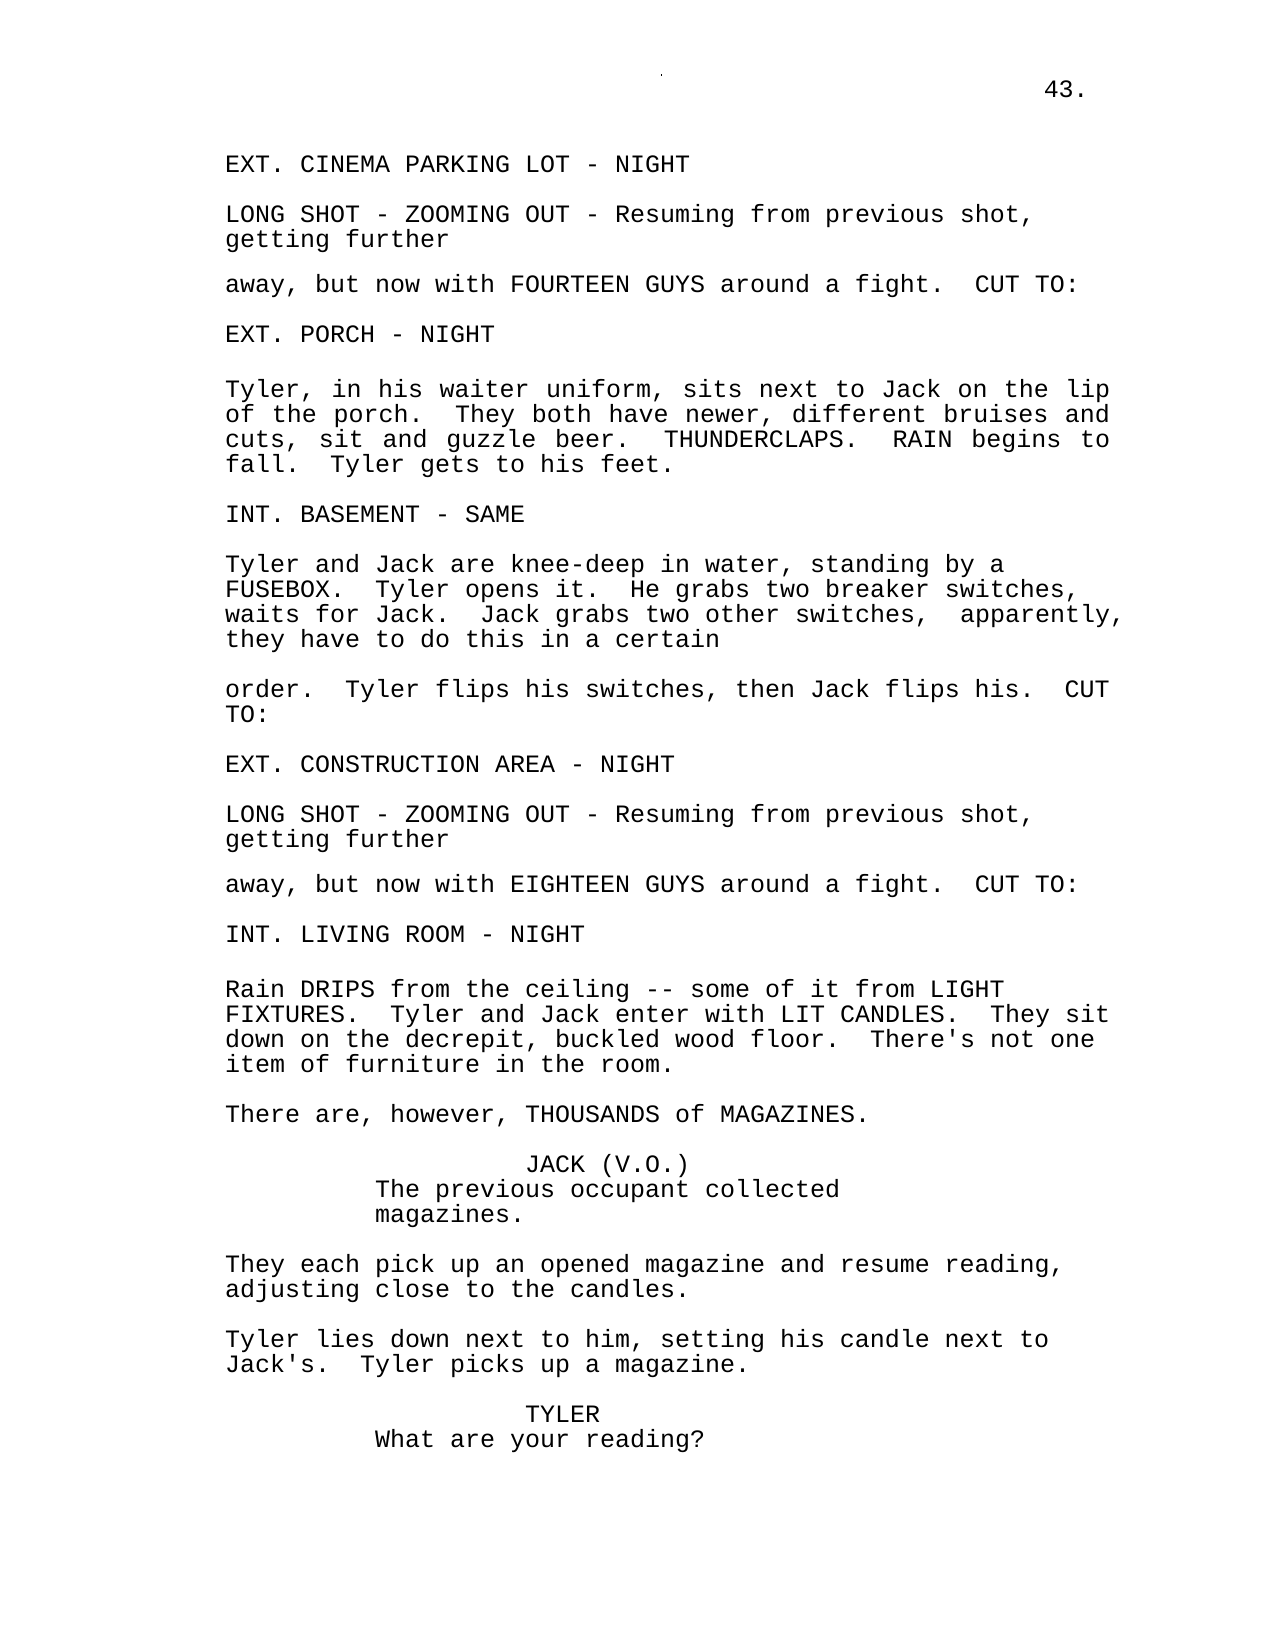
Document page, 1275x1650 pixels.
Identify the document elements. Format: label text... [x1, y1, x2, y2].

text 43. [1044, 77, 1135, 102]
text away, but now with EIGHTEEN GUYS around a fight. CUT TO: INT. LIVING ROOM - NIGHT [225, 852, 1095, 952]
text Tyler lies down next to him, setting his candle next to Jack's. Tyler picks up a magazine. [225, 1327, 1065, 1377]
text JACK (V.O.) [525, 1152, 1135, 1177]
text LONG SHOT - ZOOMING OUT - Resuming from previous shot, getting further [225, 202, 1050, 252]
text Rain DRIPS from the ceiling -- some of it from LIGHT FIXTURES. Tyler and Jack enter with LIT CANDLES. They sit down on the decrepit, buckled wood floor. There's not one item of furniture in the room. [225, 977, 1125, 1077]
text INT. BASEMENT - SAME [225, 502, 1135, 527]
text EXT. CINEMA PARKING LOT - NIGHT [225, 152, 1135, 177]
text What are your reading? [375, 1427, 1135, 1452]
text TYLER [525, 1402, 1135, 1427]
text Tyler, in his waiter uniform, sits next to Jack on the lip of the porch. They both have newer, different bruises and cuts, sit and guzzle beer. THUNDERCLAPS. RAIN begins to fall. Tyler gets to his feet. [225, 377, 1110, 477]
text They each pick up an opened magazine and resume reading, adjusting close to the candles. [225, 1252, 1080, 1302]
text There are, however, THOUSANDS of MAGAZINES. [225, 1102, 1135, 1127]
text magazines. [375, 1202, 1135, 1227]
text LONG SHOT - ZOOMING OUT - Resuming from previous shot, getting further [225, 802, 1050, 852]
text The previous occupant collected [375, 1177, 1135, 1202]
text order. Tyler flips his switches, then Jack flips his. CUT TO: [225, 677, 1125, 727]
text Tyler and Jack are knee-deep in water, standing by a FUSEBOX. Tyler opens it. He grabs two breaker switches, waits for Jack. Jack grabs two other switches, apparently, they have to do this in a certain [225, 552, 1135, 652]
text away, but now with FOURTEEN GUYS around a fight. CUT TO: EXT. PORCH - NIGHT [225, 252, 1095, 352]
text EXT. CONSTRUCTION AREA - NIGHT [225, 752, 1135, 777]
